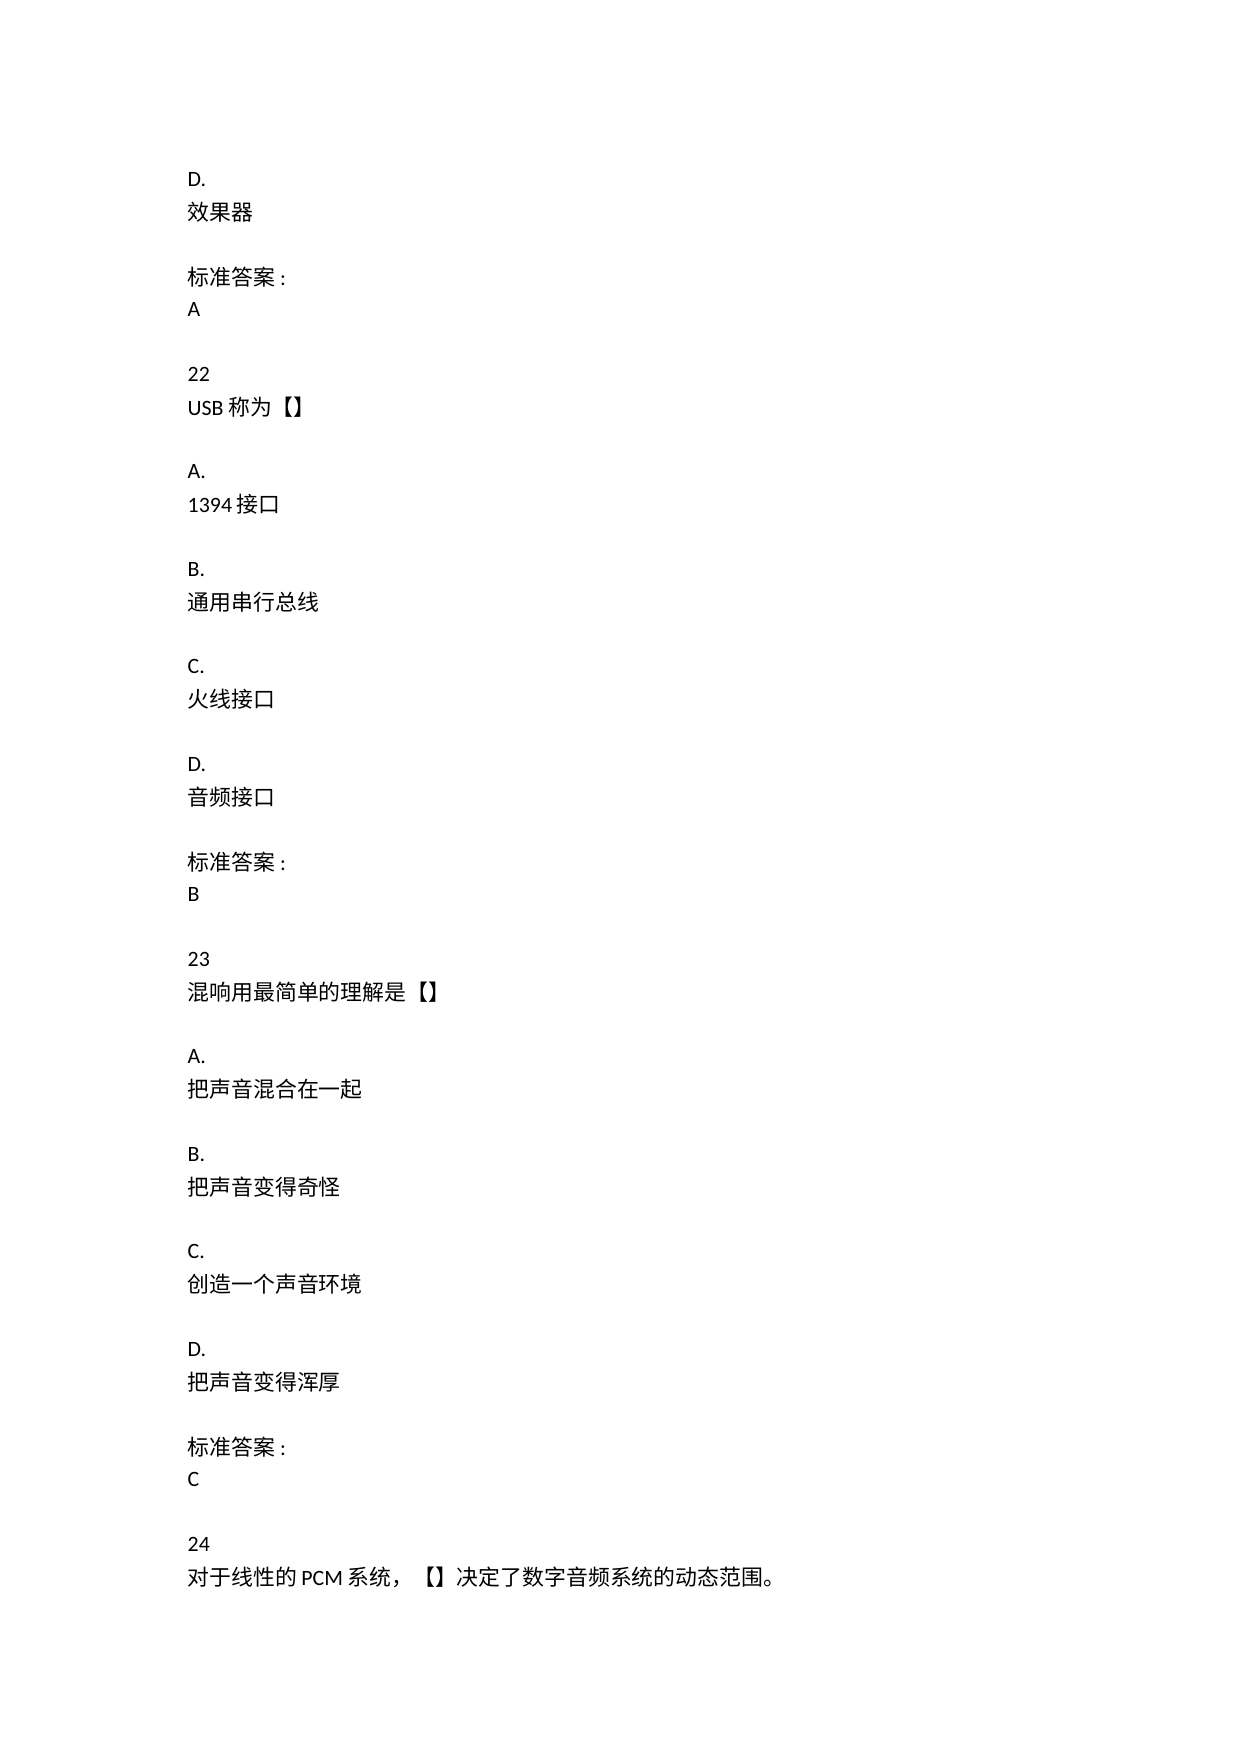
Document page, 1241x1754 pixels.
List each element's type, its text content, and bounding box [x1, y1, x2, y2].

text D. [187, 1332, 1053, 1364]
text 通用串行总线 [187, 584, 1053, 617]
text C. [187, 1234, 1053, 1267]
text 创造一个声音环境 [187, 1267, 1053, 1299]
text A. [187, 1039, 1053, 1072]
text A [187, 292, 1053, 324]
text B. [187, 552, 1053, 584]
text C. [187, 649, 1053, 682]
text 24 [187, 1527, 1053, 1559]
text 对于线性的PCM系统，【】决定了数字音频系统的动态范围。 [187, 1559, 1053, 1592]
text B. [187, 1137, 1053, 1169]
text 22 [187, 357, 1053, 389]
text D. [187, 162, 1053, 194]
text 标准答案 : [187, 1429, 1053, 1462]
text A. [187, 454, 1053, 487]
text 火线接口 [187, 682, 1053, 714]
text D. [187, 747, 1053, 779]
text 23 [187, 942, 1053, 974]
text 标准答案 : [187, 259, 1053, 292]
text 把声音变得浑厚 [187, 1364, 1053, 1397]
text 标准答案 : [187, 844, 1053, 877]
text 音频接口 [187, 779, 1053, 812]
text 把声音混合在一起 [187, 1072, 1053, 1104]
text 混响用最简单的理解是【】 [187, 974, 1053, 1007]
text 把声音变得奇怪 [187, 1169, 1053, 1202]
text B [187, 877, 1053, 909]
text USB称为【】 [187, 389, 1053, 422]
text 效果器 [187, 194, 1053, 227]
text 1394接口 [187, 487, 1053, 519]
text C [187, 1462, 1053, 1494]
